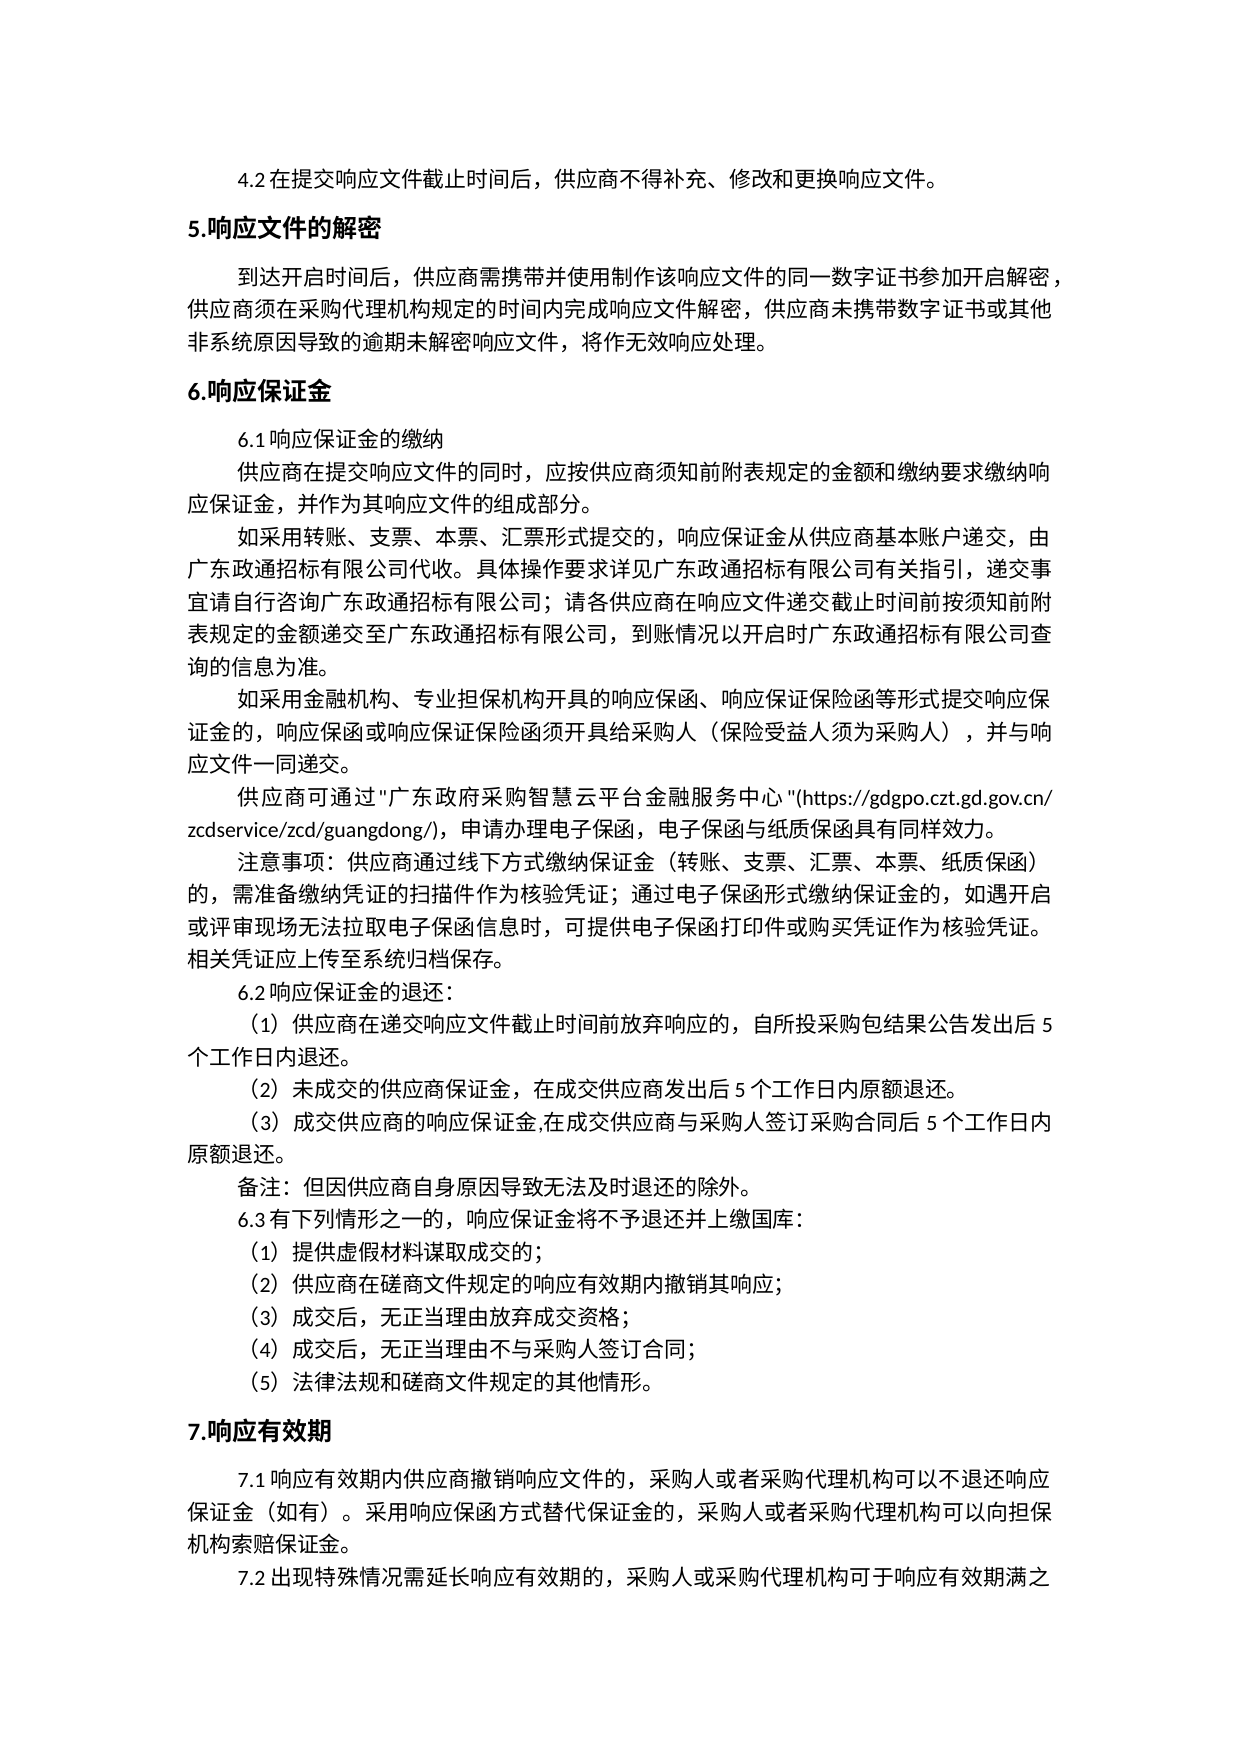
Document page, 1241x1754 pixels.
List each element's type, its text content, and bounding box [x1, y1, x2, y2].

text 供应商在提交响应文件的同时，应按供应商须知前附表规定的金额和缴纳要求缴纳响应保证金，并作为其响应文件的组成部分。 [187, 454, 1053, 519]
text （3）成交供应商的响应保证金,在成交供应商与采购人签订采购合同后5个工作日内原额退还。 [187, 1104, 1053, 1169]
text （3）成交后，无正当理由放弃成交资格； [187, 1299, 1053, 1332]
text （1）提供虚假材料谋取成交的； [187, 1234, 1053, 1267]
text 5.响应文件的解密 [187, 194, 1053, 259]
text 7.响应有效期 [187, 1397, 1053, 1462]
text 6.2响应保证金的退还： [187, 974, 1053, 1007]
text 如采用转账、支票、本票、汇票形式提交的，响应保证金从供应商基本账户递交，由广东政通招标有限公司代收。具体操作要求详见广东政通招标有限公司有关指引，递交事宜请自行咨询广东政通招标有限公司；请各供应商在响应文件递交截止时间前按须知前附表规定的金额递交至广东政通招标有限公司，到账情况以开启时广东政通招标有限公司查询的信息为准。 [187, 519, 1053, 682]
text （2）供应商在磋商文件规定的响应有效期内撤销其响应； [187, 1267, 1053, 1299]
text 6.响应保证金 [187, 357, 1053, 422]
text 备注：但因供应商自身原因导致无法及时退还的除外。 [187, 1169, 1053, 1202]
text 7.1响应有效期内供应商撤销响应文件的，采购人或者采购代理机构可以不退还响应保证金（如有）。采用响应保函方式替代保证金的，采购人或者采购代理机构可以向担保机构索赔保证金。 [187, 1462, 1053, 1559]
text 如采用金融机构、专业担保机构开具的响应保函、响应保证保险函等形式提交响应保证金的，响应保函或响应保证保险函须开具给采购人（保险受益人须为采购人），并与响应文件一同递交。 [187, 682, 1053, 779]
text （1）供应商在递交响应文件截止时间前放弃响应的，自所投采购包结果公告发出后5个工作日内退还。 [187, 1007, 1053, 1072]
text （4）成交后，无正当理由不与采购人签订合同； [187, 1332, 1053, 1364]
text 6.3有下列情形之一的，响应保证金将不予退还并上缴国库： [187, 1202, 1053, 1234]
text 注意事项：供应商通过线下方式缴纳保证金（转账、支票、汇票、本票、纸质保函）的，需准备缴纳凭证的扫描件作为核验凭证；通过电子保函形式缴纳保证金的，如遇开启或评审现场无法拉取电子保函信息时，可提供电子保函打印件或购买凭证作为核验凭证。相关凭证应上传至系统归档保存。 [187, 844, 1053, 974]
text （2）未成交的供应商保证金，在成交供应商发出后5个工作日内原额退还。 [187, 1072, 1053, 1104]
text 6.1响应保证金的缴纳 [187, 422, 1053, 454]
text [187, 1559, 1053, 1592]
text （5）法律法规和磋商文件规定的其他情形。 [187, 1364, 1053, 1397]
text 4.2在提交响应文件截止时间后，供应商不得补充、修改和更换响应文件。 [187, 162, 1053, 194]
text 供应商可通过"广东政府采购智慧云平台金融服务中心"(https://gdgpo.czt.gd.gov.cn/zcdservice/zcd/guangdong/)，申请办理电子保函，电子保函与纸质保函具有同样效力。 [187, 779, 1053, 844]
text 到达开启时间后，供应商需携带并使用制作该响应文件的同一数字证书参加开启解密，供应商须在采购代理机构规定的时间内完成响应文件解密，供应商未携带数字证书或其他非系统原因导致的逾期未解密响应文件，将作无效响应处理。 [187, 259, 1053, 357]
